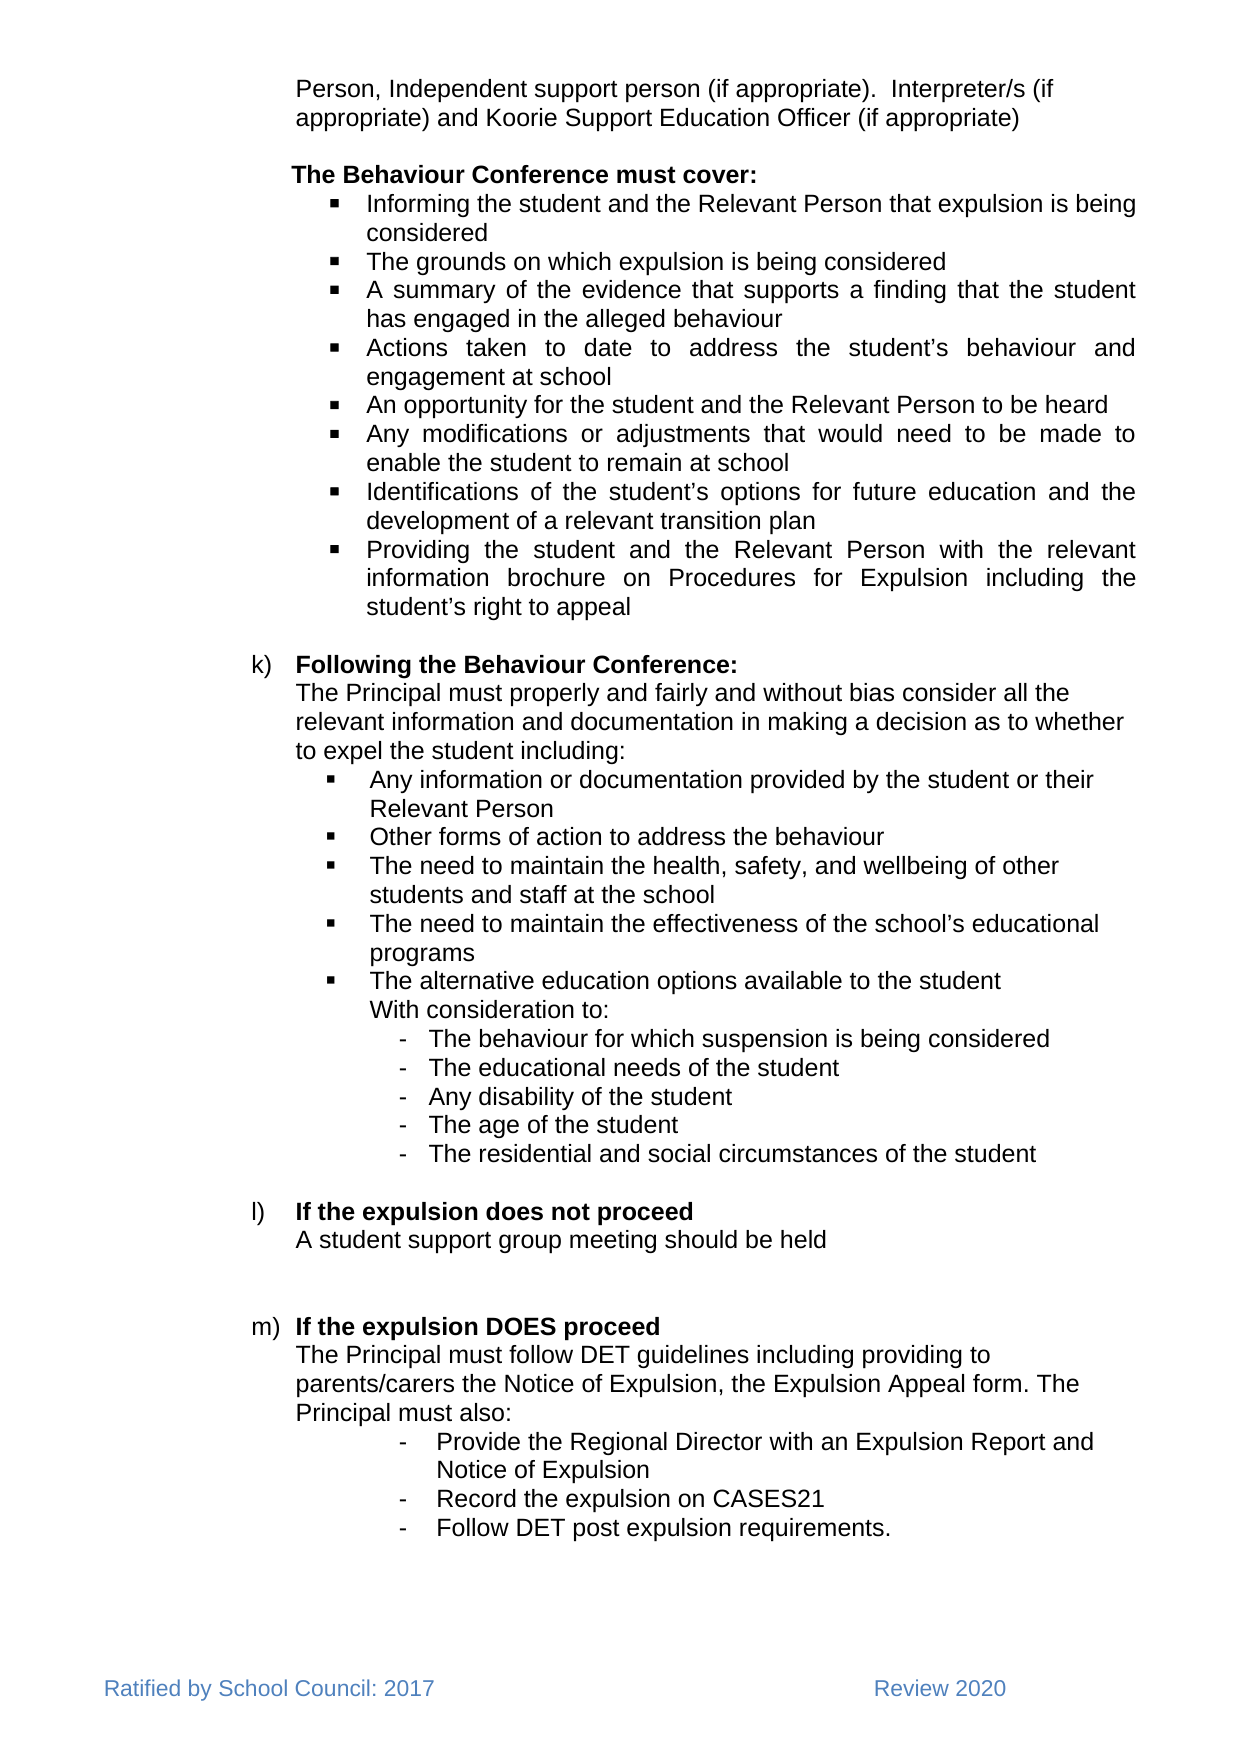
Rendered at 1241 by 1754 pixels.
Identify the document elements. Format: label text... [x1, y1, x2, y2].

list Providing the student and the Relevant Person with the relevant information brochure on Procedures for Expulsion including the student’s right to appeal [328, 534, 1137, 621]
list Other forms of action to address the behaviour [325, 822, 1137, 851]
list The age of the student [399, 1110, 1137, 1139]
list A summary of the evidence that supports a finding that the student has engaged in the alleged behaviour [328, 275, 1137, 333]
text The Principal must follow DET guidelines including providing to parents/carers the Notice of Expulsion, the Expulsion Appeal form. The Principal must also: [295, 1340, 1137, 1426]
text A student support group meeting should be held [295, 1225, 1137, 1254]
text With consideration to: [369, 995, 1137, 1024]
list If the expulsion does not proceed [251, 1196, 1137, 1225]
list Any modifications or adjustments that would need to be made to enable the student to remain at school [328, 419, 1137, 477]
list Any disability of the student [399, 1081, 1137, 1110]
list Provide the Regional Director with an Expulsion Report and Notice of Expulsion [399, 1426, 1137, 1484]
list Follow DET post expulsion requirements. [399, 1513, 1137, 1541]
list If the expulsion DOES proceed [251, 1311, 1137, 1340]
list Actions taken to date to address the student’s behaviour and engagement at school [328, 333, 1137, 391]
text The Behaviour Conference must cover: [291, 160, 1137, 189]
list The need to maintain the health, safety, and wellbeing of other students and staff at the school [325, 851, 1137, 909]
list An opportunity for the student and the Relevant Person to be heard [328, 391, 1137, 419]
list The residential and social circumstances of the student [399, 1139, 1137, 1168]
list Identifications of the student’s options for future education and the development of a relevant transition plan [328, 477, 1137, 534]
list The behaviour for which suspension is being considered [399, 1024, 1137, 1053]
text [295, 74, 1137, 131]
text The Principal must properly and fairly and without bias consider all the relevant information and documentation in making a decision as to whether to expel the student including: [295, 678, 1137, 765]
list The educational needs of the student [399, 1053, 1137, 1081]
list The need to maintain the effectiveness of the school’s educational programs [325, 909, 1137, 966]
list The alternative education options available to the student [325, 966, 1137, 995]
list Informing the student and the Relevant Person that expulsion is being considered [328, 189, 1137, 246]
list Any information or documentation provided by the student or their Relevant Person [325, 765, 1137, 822]
list Following the Behaviour Conference: [251, 650, 1137, 678]
list The grounds on which expulsion is being considered [328, 246, 1137, 275]
list Record the expulsion on CASES21 [399, 1484, 1137, 1513]
